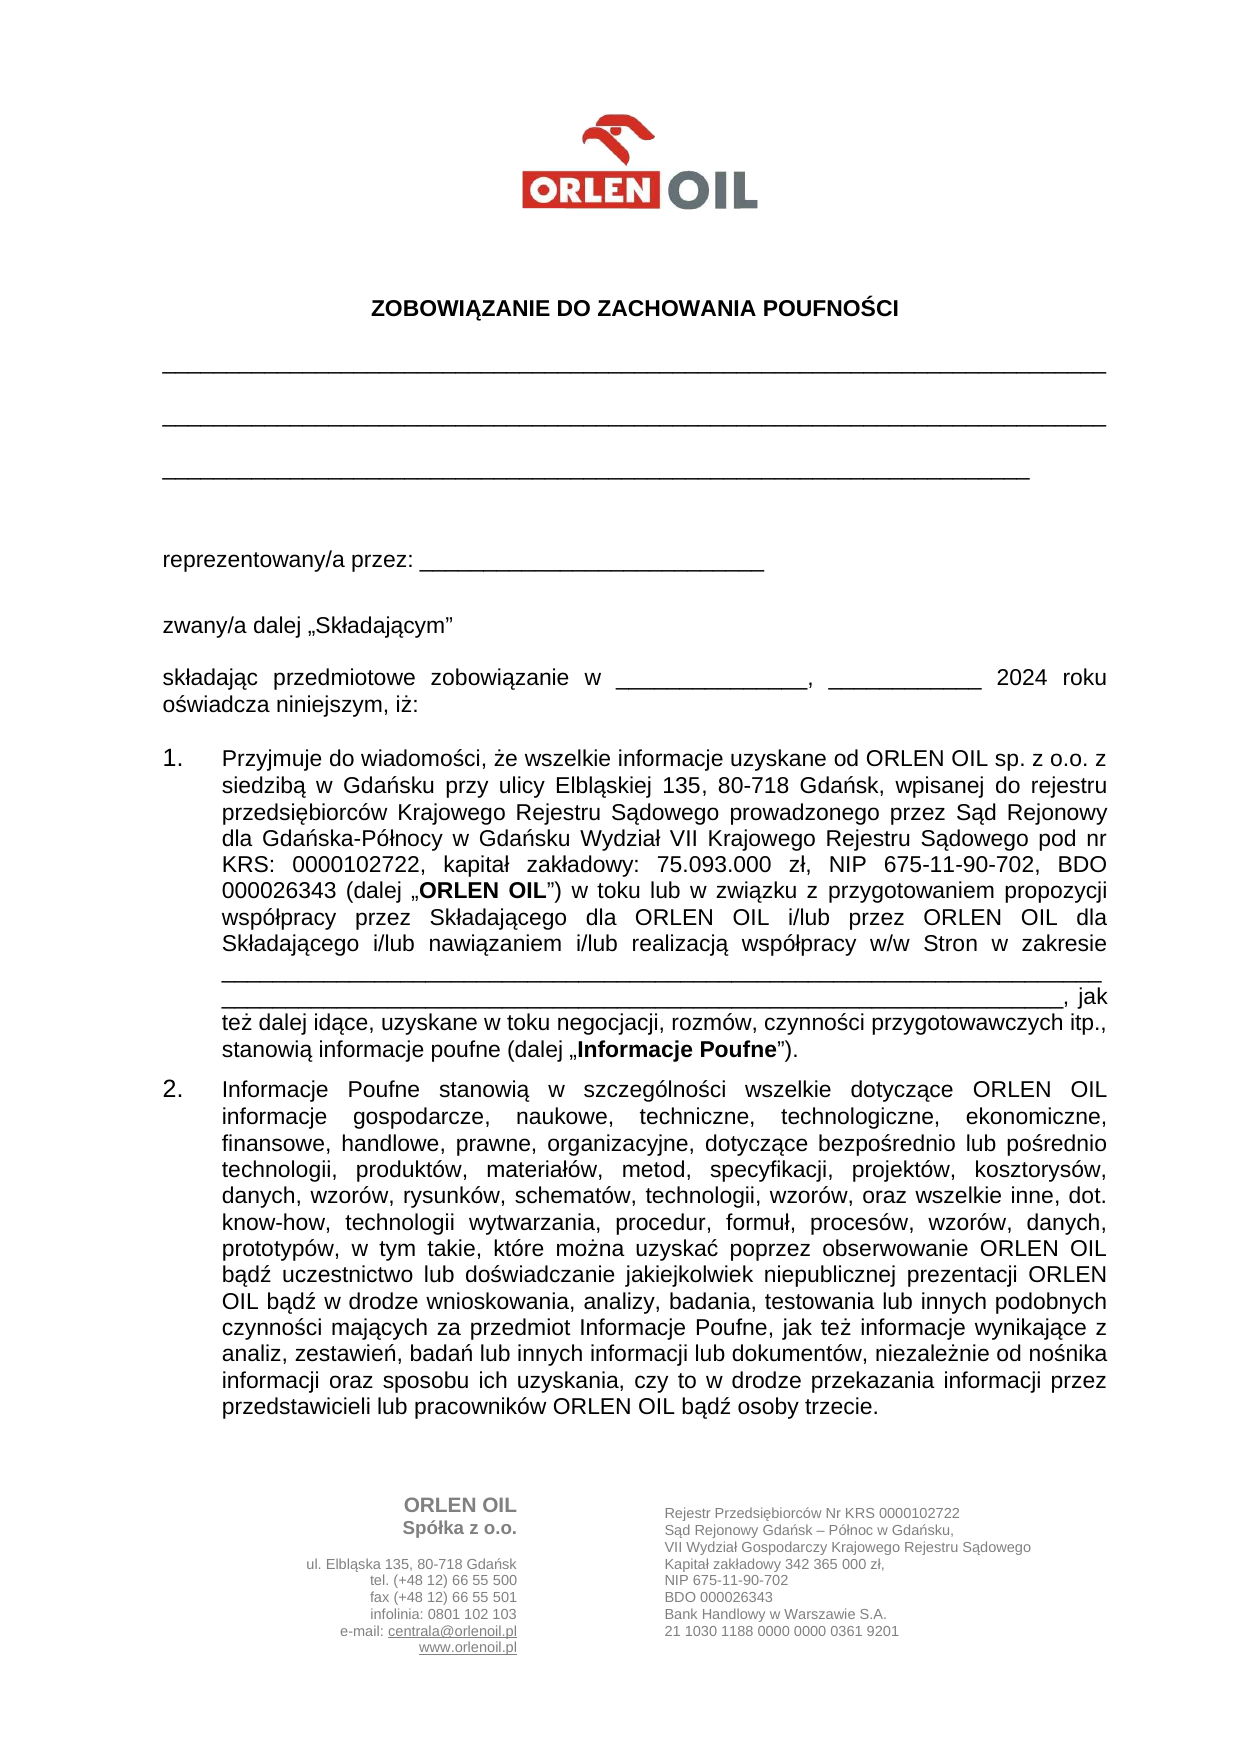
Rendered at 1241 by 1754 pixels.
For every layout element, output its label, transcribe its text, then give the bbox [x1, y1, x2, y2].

text reprezentowany/a przez: ___________________________ [162, 546, 1107, 572]
list Informacje Poufne stanowią w szczególności wszelkie dotyczące ORLEN OIL informacje gospodarcze, naukowe, techniczne, technologiczne, ekonomiczne, finansowe, handlowe, prawne, organizacyjne, dotyczące bezpośrednio lub pośrednio technologii, produktów, materiałów, metod, specyfikacji, projektów, kosztorysów, danych, wzorów, rysunków, schematów, technologii, wzorów, oraz wszelkie inne, dot. know-how, technologii wytwarzania, procedur, formuł, procesów, wzorów, danych, prototypów, w tym takie, które można uzyskać poprzez obserwowanie ORLEN OIL bądź uczestnictwo lub doświadczanie jakiejkolwiek niepublicznej prezentacji ORLEN OIL bądź w drodze wnioskowania, analizy, badania, testowania lub innych podobnych czynności mających za przedmiot Informacje Poufne, jak też informacje wynikające z analiz, zestawień, badań lub innych informacji lub dokumentów, niezależnie od nośnika informacji oraz sposobu ich uzyskania, czy to w drodze przekazania informacji przez przedstawicieli lub pracowników ORLEN OIL bądź osoby trzecie. [162, 1074, 1107, 1419]
list Przyjmuje do wiadomości, że wszelkie informacje uzyskane od ORLEN OIL sp. z o.o. z siedzibą w Gdańsku przy ulicy Elbląskiej 135, 80-718 Gdańsk, wpisanej do rejestru przedsiębiorców Krajowego Rejestru Sądowego prowadzonego przez Sąd Rejonowy dla Gdańska-Północy w Gdańsku Wydział VII Krajowego Rejestru Sądowego pod nr KRS: 0000102722, kapitał zakładowy: 75.093.000 zł, NIP 675-11-90-702, BDO 000026343 (dalej „ORLEN OIL”) w toku lub w związku z przygotowaniem propozycji współpracy przez Składającego dla ORLEN OIL i/lub przez ORLEN OIL dla Składającego i/lub nawiązaniem i/lub realizacją współpracy w/w Stron w zakresie _______________________________________________________________________________________________________________________________________, jak też dalej idące, uzyskane w toku negocjacji, rozmów, czynności przygotowawczych itp., stanowią informacje poufne (dalej „Informacje Poufne”). [162, 743, 1107, 1062]
text ________________________________________________________________________________________________________________________________________________________________________________________________________________________ [162, 348, 1107, 480]
text składając przedmiotowe zobowiązanie w _______________, ____________ 2024 roku oświadcza niniejszym, iż: [162, 664, 1107, 717]
text zwany/a dalej „Składającym” [162, 612, 1107, 638]
text ZOBOWIĄZANIE DO ZACHOWANIA POUFNOŚCI [162, 295, 1107, 322]
